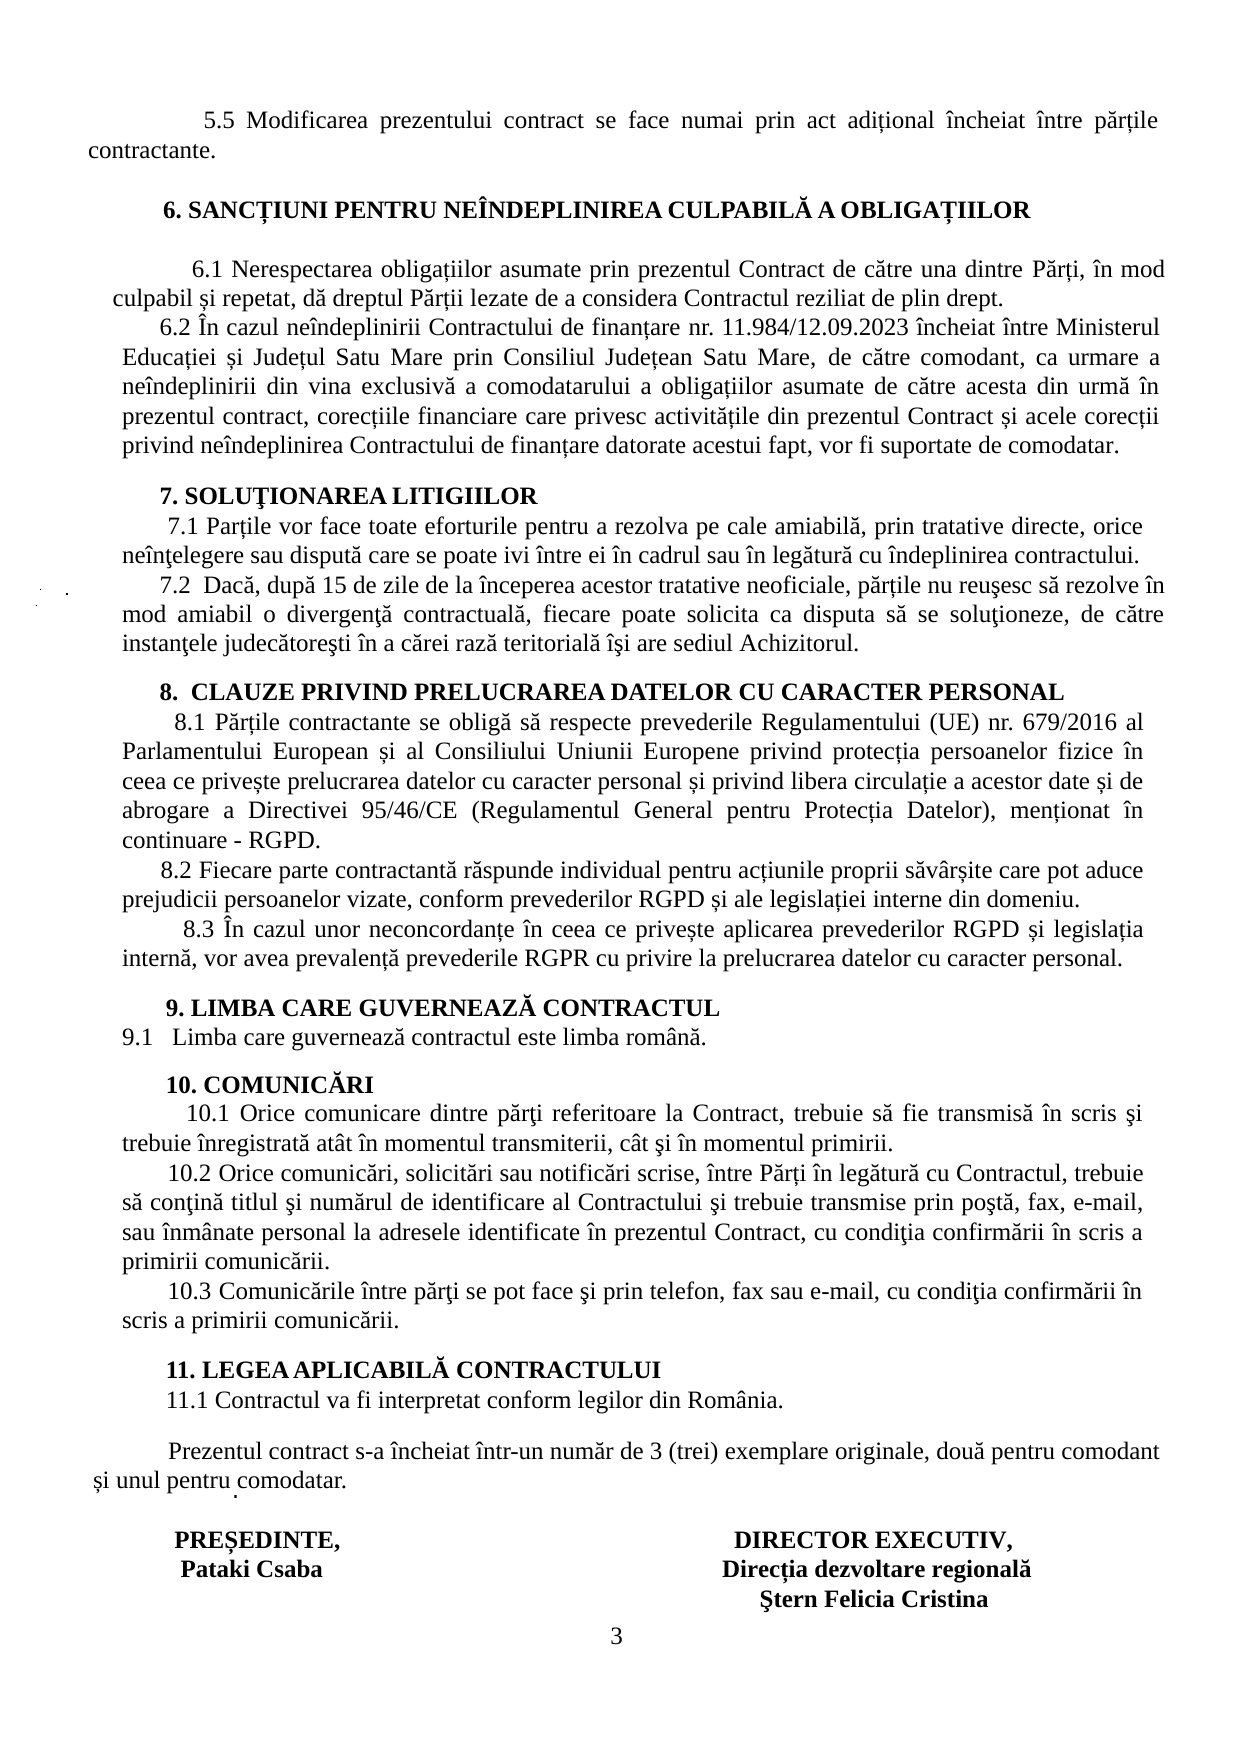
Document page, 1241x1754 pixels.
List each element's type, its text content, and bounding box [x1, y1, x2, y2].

text 10. COMUNICĂRI [122, 1070, 1165, 1098]
text 5.5 Modificarea prezentului contract se face numai prin act adițional încheiat între părțile contractante. [88, 105, 1160, 164]
list 7. SOLUŢIONAREA LITIGIILOR [159, 481, 1145, 510]
list Limba care guvernează contractul este limba română. [122, 1022, 1165, 1051]
list 10.2 Orice comunicări, solicitări sau notificări scrise, între Părți în legătură cu Contractul, trebuie să conţină titlul şi numărul de identificare al Contractului şi trebuie transmise prin poştă, fax, e-mail, sau înmânate personal la adresele identificate în prezentul Contract, cu condiţia confirmării în scris a primirii comunicării. [122, 1158, 1145, 1275]
list 8.1 Părțile contractante se obligă să respecte prevederile Regulamentului (UE) nr. 679/2016 al Parlamentului European și al Consiliului Uniunii Europene privind protecția persoanelor fizice în ceea ce privește prelucrarea datelor cu caracter personal și privind libera circulație a acestor date și de abrogare a Directivei 95/46/CE (Regulamentul General pentru Protecția Datelor), menționat în continuare - RGPD. [122, 707, 1145, 854]
text 11.1 Contractul va fi interpretat conform legilor din România. [122, 1385, 1145, 1414]
text 6.1 Nerespectarea obligațiilor asumate prin prezentul Contract de către una dintre Părți, în mod culpabil și repetat, dă dreptul Părții lezate de a considera Contractul reziliat de plin drept. [47, 254, 1165, 312]
list 11. LEGEA APLICABILĂ CONTRACTULUI [122, 1355, 1145, 1383]
text PREȘEDINTE, DIRECTOR EXECUTIV, [93, 1525, 1160, 1553]
list 10.3 Comunicările între părţi se pot face şi prin telefon, fax sau e-mail, cu condiţia confirmării în scris a primirii comunicării. [122, 1276, 1145, 1334]
text 6.2 În cazul neîndeplinirii Contractului de finanțare nr. 11.984/12.09.2023 încheiat între Ministerul Educației și Județul Satu Mare prin Consiliul Județean Satu Mare, de către comodant, ca urmare a neîndeplinirii din vina exclusivă a comodatarului a obligațiilor asumate de către acesta din urmă în prezentul contract, corecțiile financiare care privesc activitățile din prezentul Contract și acele corecții privind neîndeplinirea Contractului de finanțare datorate acestui fapt, vor fi suportate de comodatar. [122, 312, 1160, 459]
list 8.3 În cazul unor neconcordanțe în ceea ce privește aplicarea prevederilor RGPD și legislația internă, vor avea prevalență prevederile RGPR cu privire la prelucrarea datelor cu caracter personal. [122, 914, 1145, 972]
text Prezentul contract s-a încheiat într-un număr de 3 (trei) exemplare originale, două pentru comodant și unul pentru comodatar. [93, 1436, 1160, 1494]
list 8. CLAUZE PRIVIND PRELUCRAREA DATELOR CU CARACTER PERSONAL [122, 677, 1145, 706]
text Pataki Csaba Direcția dezvoltare regională [93, 1554, 1160, 1583]
list 10.1 Orice comunicare dintre părţi referitoare la Contract, trebuie să fie transmisă în scris şi trebuie înregistrată atât în momentul transmiterii, cât şi în momentul primirii. [122, 1098, 1145, 1157]
text 6. SANCȚIUNI PENTRU NEÎNDEPLINIREA CULPABILĂ A OBLIGAȚIILOR [88, 196, 1160, 224]
text 9. LIMBA CARE GUVERNEAZĂ CONTRACTUL [122, 993, 1165, 1022]
text 7.2 Dacă, după 15 de zile de la începerea acestor tratative neoficiale, părțile nu reuşesc să rezolve în mod amiabil o divergenţă contractuală, fiecare poate solicita ca disputa să se soluţioneze, de către instanţele judecătoreşti în a cărei rază teritorială îşi are sediul Achizitorul. [122, 571, 1165, 657]
text Ştern Felicia Cristina [84, 1584, 1165, 1613]
list 8.2 Fiecare parte contractantă răspunde individual pentru acțiunile proprii săvârșite care pot aduce prejudicii persoanelor vizate, conform prevederilor RGPD și ale legislației interne din domeniu. [122, 855, 1145, 913]
list 7.1 Parțile vor face toate eforturile pentru a rezolva pe cale amiabilă, prin tratative directe, orice neînţelegere sau dispută care se poate ivi între ei în cadrul sau în legătură cu îndeplinirea contractului. [122, 511, 1145, 569]
